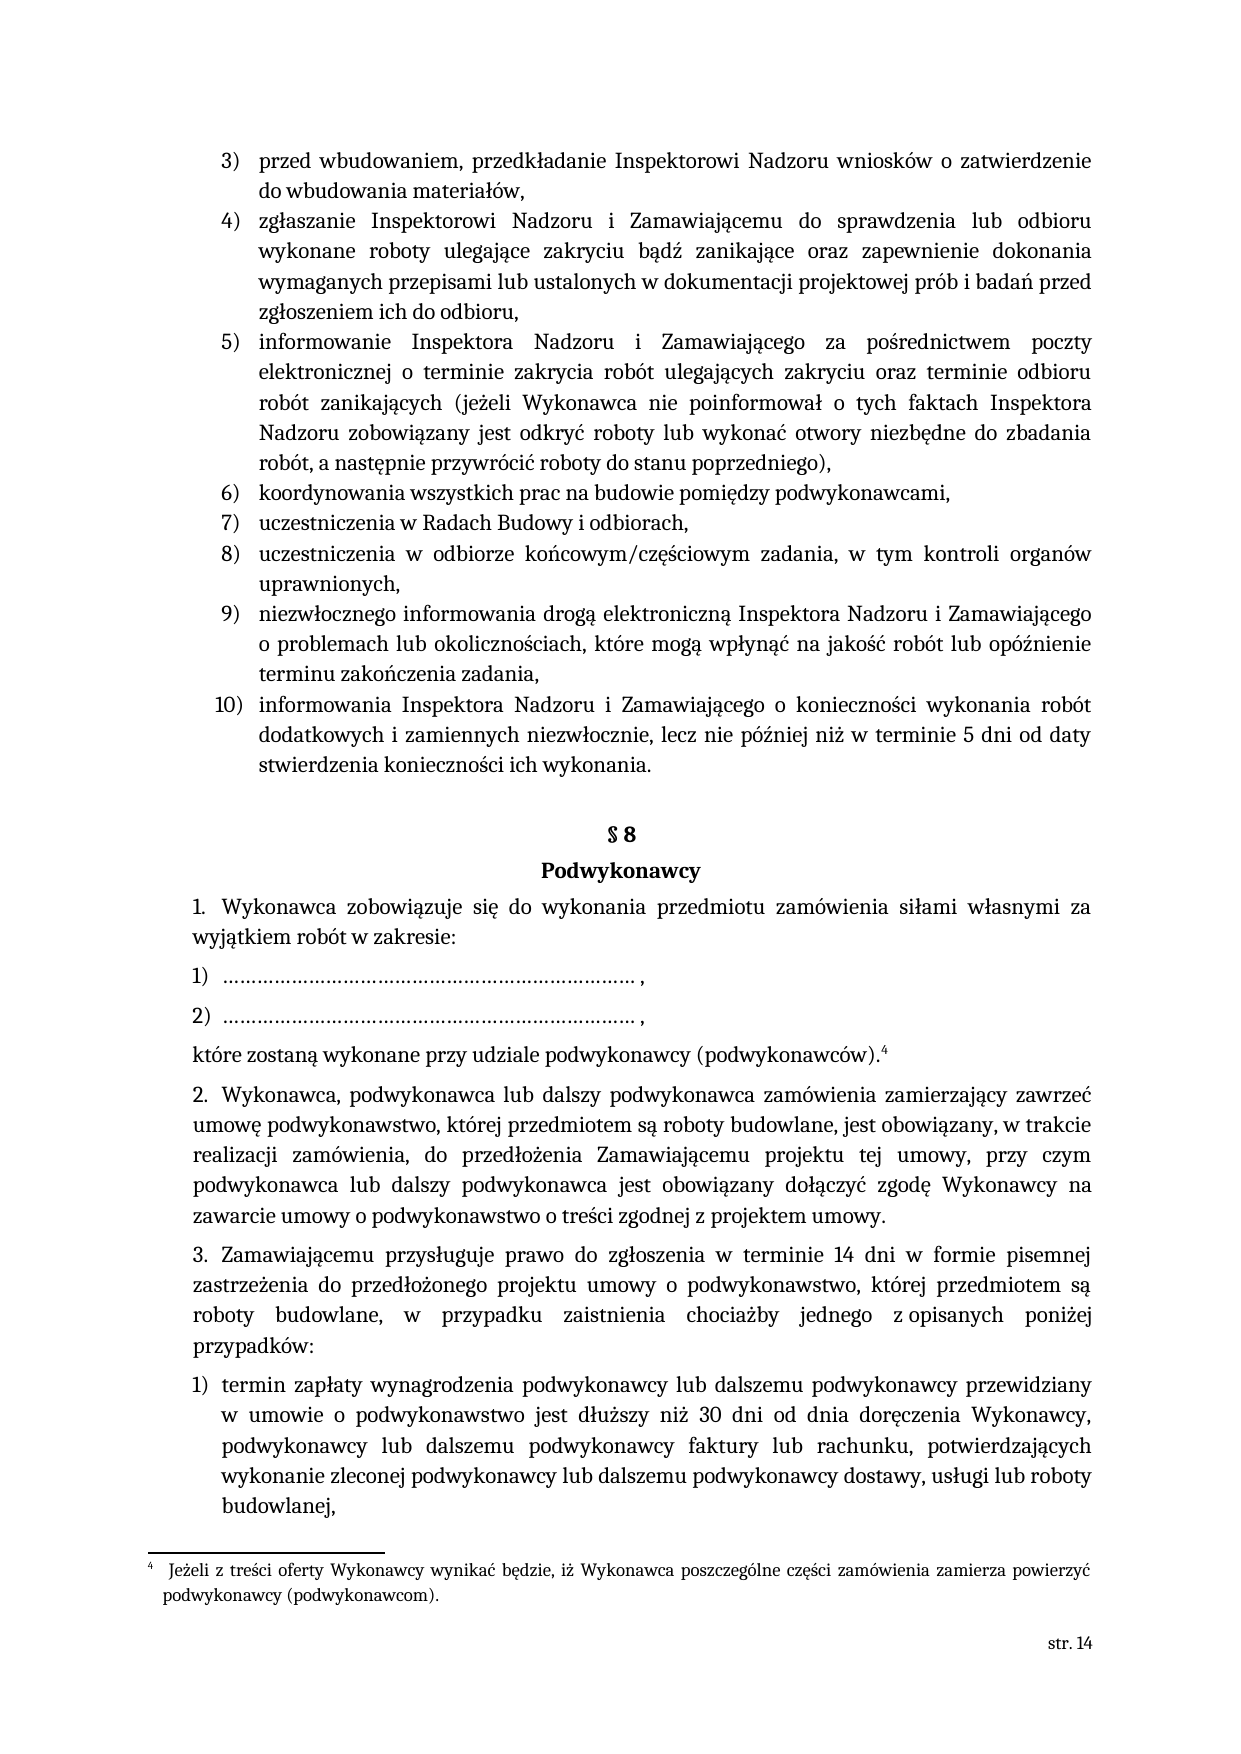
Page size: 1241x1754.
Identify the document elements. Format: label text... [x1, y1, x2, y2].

list uczestniczenia w Radach Budowy i odbiorach, [221, 510, 1093, 536]
list zgłaszanie Inspektorowi Nadzoru i Zamawiającemu do sprawdzenia lub odbioru wykonane roboty ulegające zakryciu bądź zanikające oraz zapewnienie dokonania wymaganych przepisami lub ustalonych w dokumentacji projektowej prób i badań przed zgłoszeniem ich do odbioru, [221, 208, 1093, 325]
list termin zapłaty wynagrodzenia podwykonawcy lub dalszemu podwykonawcy przewidziany w umowie o podwykonawstwo jest dłuższy niż 30 dni od dnia doręczenia Wykonawcy, podwykonawcy lub dalszemu podwykonawcy faktury lub rachunku, potwierdzających wykonanie zleconej podwykonawcy lub dalszemu podwykonawcy dostawy, usługi lub roboty budowlanej, [192, 1372, 1093, 1519]
list przed wbudowaniem, przedkładanie Inspektorowi Nadzoru wniosków o zatwierdzenie do wbudowania materiałów, [221, 148, 1093, 204]
list ……………………………………………………………… , [192, 963, 1093, 989]
list informowanie Inspektora Nadzoru i Zamawiającego za pośrednictwem poczty elektronicznej o terminie zakrycia robót ulegających zakryciu oraz terminie odbioru robót zanikających (jeżeli Wykonawca nie poinformował o tych faktach Inspektora Nadzoru zobowiązany jest odkryć roboty lub wykonać otwory niezbędne do zbadania robót, a następnie przywrócić roboty do stanu poprzedniego), [221, 329, 1093, 476]
list koordynowania wszystkich prac na budowie pomiędzy podwykonawcami, [221, 480, 1093, 506]
list informowania Inspektora Nadzoru i Zamawiającego o konieczności wykonania robót dodatkowych i zamiennych niezwłocznie, lecz nie później niż w terminie 5 dni od daty stwierdzenia konieczności ich wykonania. [215, 691, 1093, 778]
list niezwłocznego informowania drogą elektroniczną Inspektora Nadzoru i Zamawiającego o problemach lub okolicznościach, które mogą wpłynąć na jakość robót lub opóźnienie terminu zakończenia zadania, [221, 601, 1093, 687]
list ……………………………………………………………… , [192, 1003, 1093, 1029]
subtitle Podwykonawcy [148, 857, 1094, 884]
list Zamawiającemu przysługuje prawo do zgłoszenia w terminie 14 dni w formie pisemnej zastrzeżenia do przedłożonego projektu umowy o podwykonawstwo, której przedmiotem są roboty budowlane, w przypadku zaistnienia chociażby jednego z opisanych poniżej przypadków: [193, 1242, 1093, 1359]
list uczestniczenia w odbiorze końcowym/częściowym zadania, w tym kontroli organów uprawnionych, [221, 540, 1093, 597]
list Wykonawca, podwykonawca lub dalszy podwykonawca zamówienia zamierzający zawrzeć umowę podwykonawstwo, której przedmiotem są roboty budowlane, jest obowiązany, w trakcie realizacji zamówienia, do przedłożenia Zamawiającemu projektu tej umowy, przy czym podwykonawca lub dalszy podwykonawca jest obowiązany dołączyć zgodę Wykonawcy na zawarcie umowy o podwykonawstwo o treści zgodnej z projektem umowy. [193, 1082, 1093, 1229]
list Wykonawca zobowiązuje się do wykonania przedmiotu zamówienia siłami własnymi za wyjątkiem robót w zakresie: [193, 893, 1093, 950]
text które zostaną wykonane przy udziale podwykonawcy (podwykonawców). [192, 1042, 1093, 1068]
subtitle § 8 [148, 821, 1094, 848]
